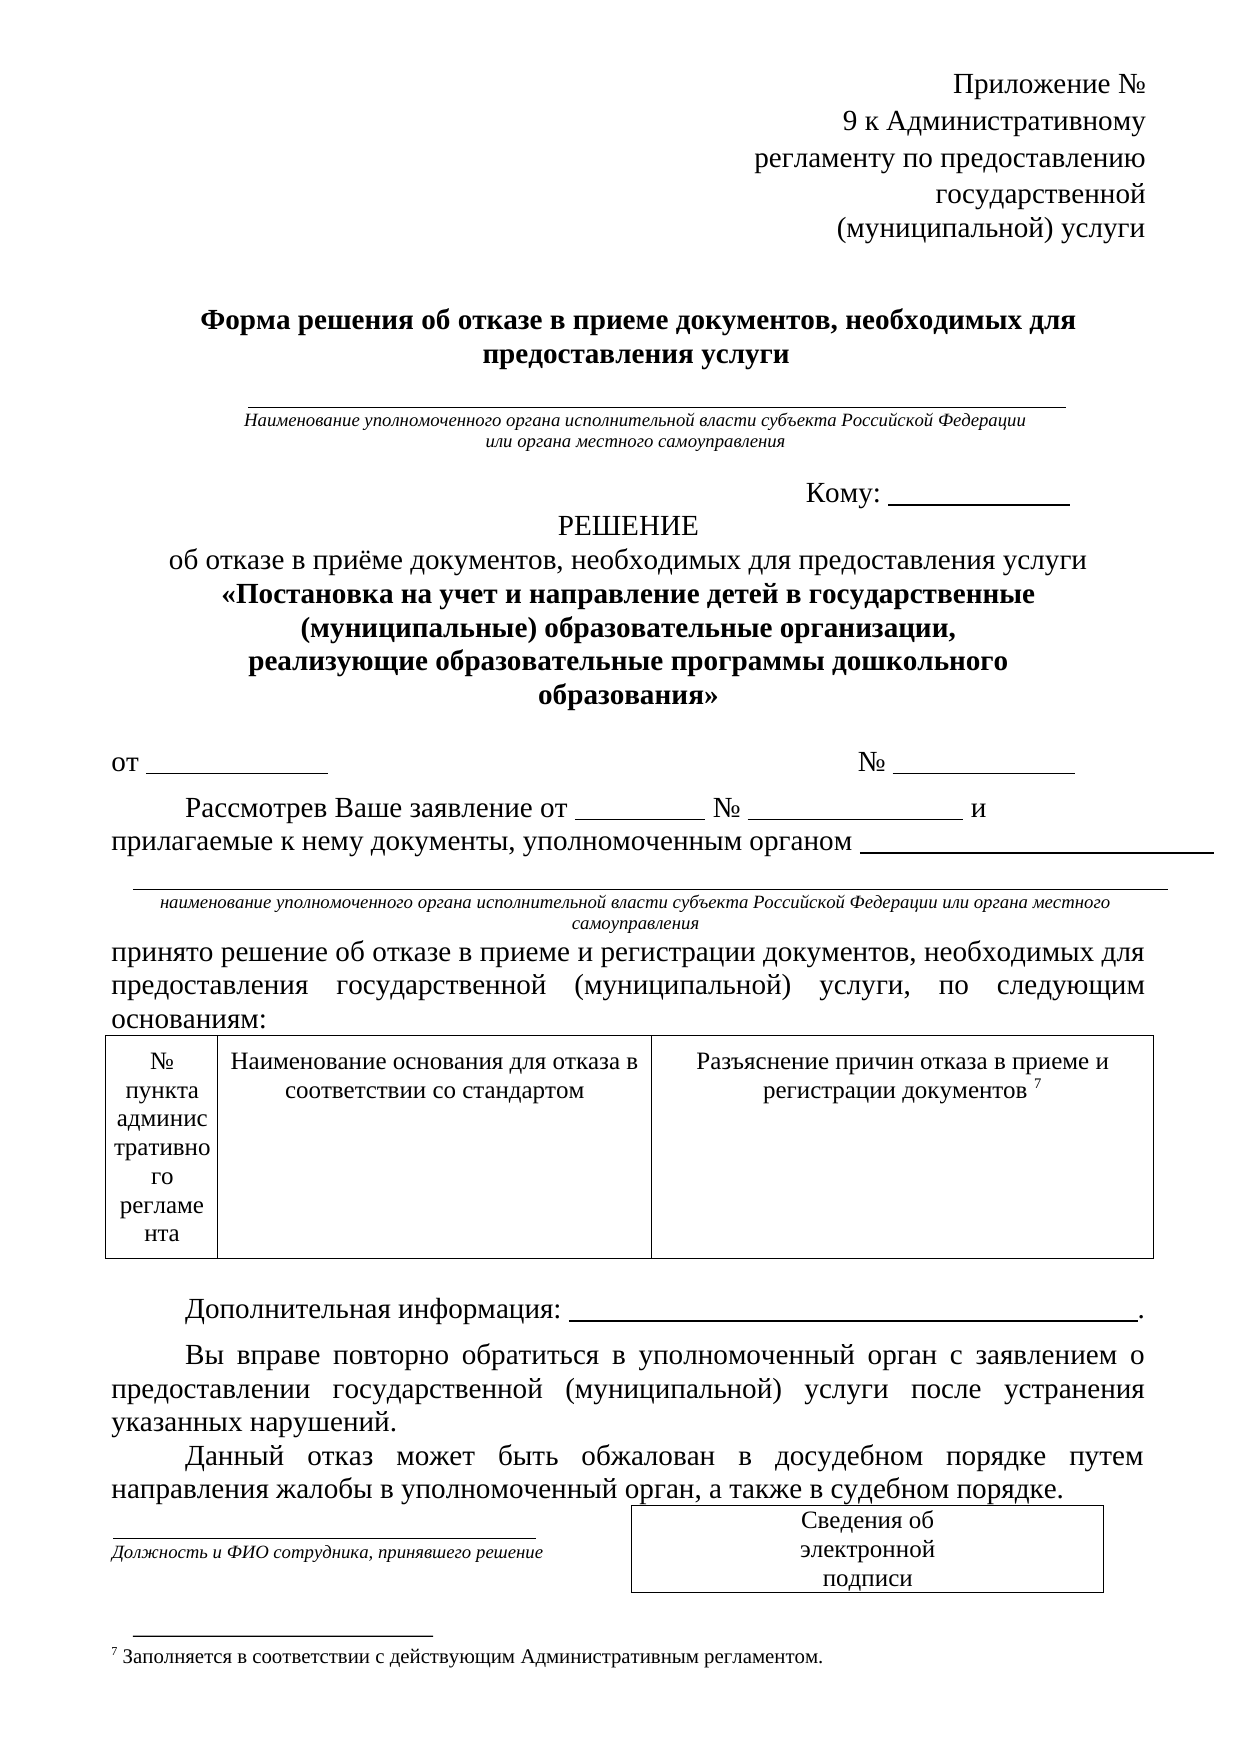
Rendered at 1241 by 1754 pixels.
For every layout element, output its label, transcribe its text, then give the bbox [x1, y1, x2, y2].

text Данный отказ может быть обжалован в досудебном порядке путем направления жалобы в уполномоченный орган, а также в судебном порядке. [111, 1438, 1144, 1505]
table_header Разъяснение причин отказа в приеме и регистрации документов 7 [652, 1036, 1153, 1258]
table_header № пункта административно го регламента [106, 1036, 217, 1258]
text об отказе в приёме документов, необходимых для предоставления услуги [89, 542, 1167, 576]
text (муниципальной) услуги [111, 213, 1145, 243]
text Дополнительная информация: . [185, 1291, 1181, 1325]
text от № [111, 744, 1181, 777]
text Рассмотрев Ваше заявление от № и прилагаемые к нему документы, уполномоченным органом [111, 790, 1146, 857]
text Приложение № 9 к Административному регламенту по предоставлению государственной [699, 66, 1146, 210]
text Наименование уполномоченного органа исполнительной власти субъекта Российской Федерации или органа местного самоуправления [244, 405, 1032, 452]
text Вы вправе повторно обратиться в уполномоченный орган с заявлением о предоставлении государственной (муниципальной) услуги после устранения указанных нарушений. [111, 1337, 1146, 1438]
text Кому: [806, 475, 1181, 509]
text 7 Заполняется в соответствии с действующим Административным регламентом. [111, 1644, 1181, 1668]
subtitle «Постановка на учет и направление детей в государственные (муниципальные) образовательные организации, реализующие образовательные программы дошкольного образования» [214, 576, 1043, 711]
text РЕШЕНИЕ [89, 509, 1168, 542]
table_header Наименование основания для отказа в соответствии со стандартом [218, 1036, 651, 1258]
table_header Должность и ФИО сотрудника, принявшего решение [106, 1505, 631, 1592]
text наименование уполномоченного органа исполнительной власти субъекта Российской Федерации или органа местного самоуправления [160, 887, 1181, 934]
text принято решение об отказе в приеме и регистрации документов, необходимых для предоставления государственной (муниципальной) услуги, по следующим основаниям: [111, 934, 1146, 1034]
subtitle Форма решения об отказе в приеме документов, необходимых для предоставления услуги [200, 302, 1181, 369]
table_header Сведения об электронной подписи [632, 1506, 1103, 1592]
